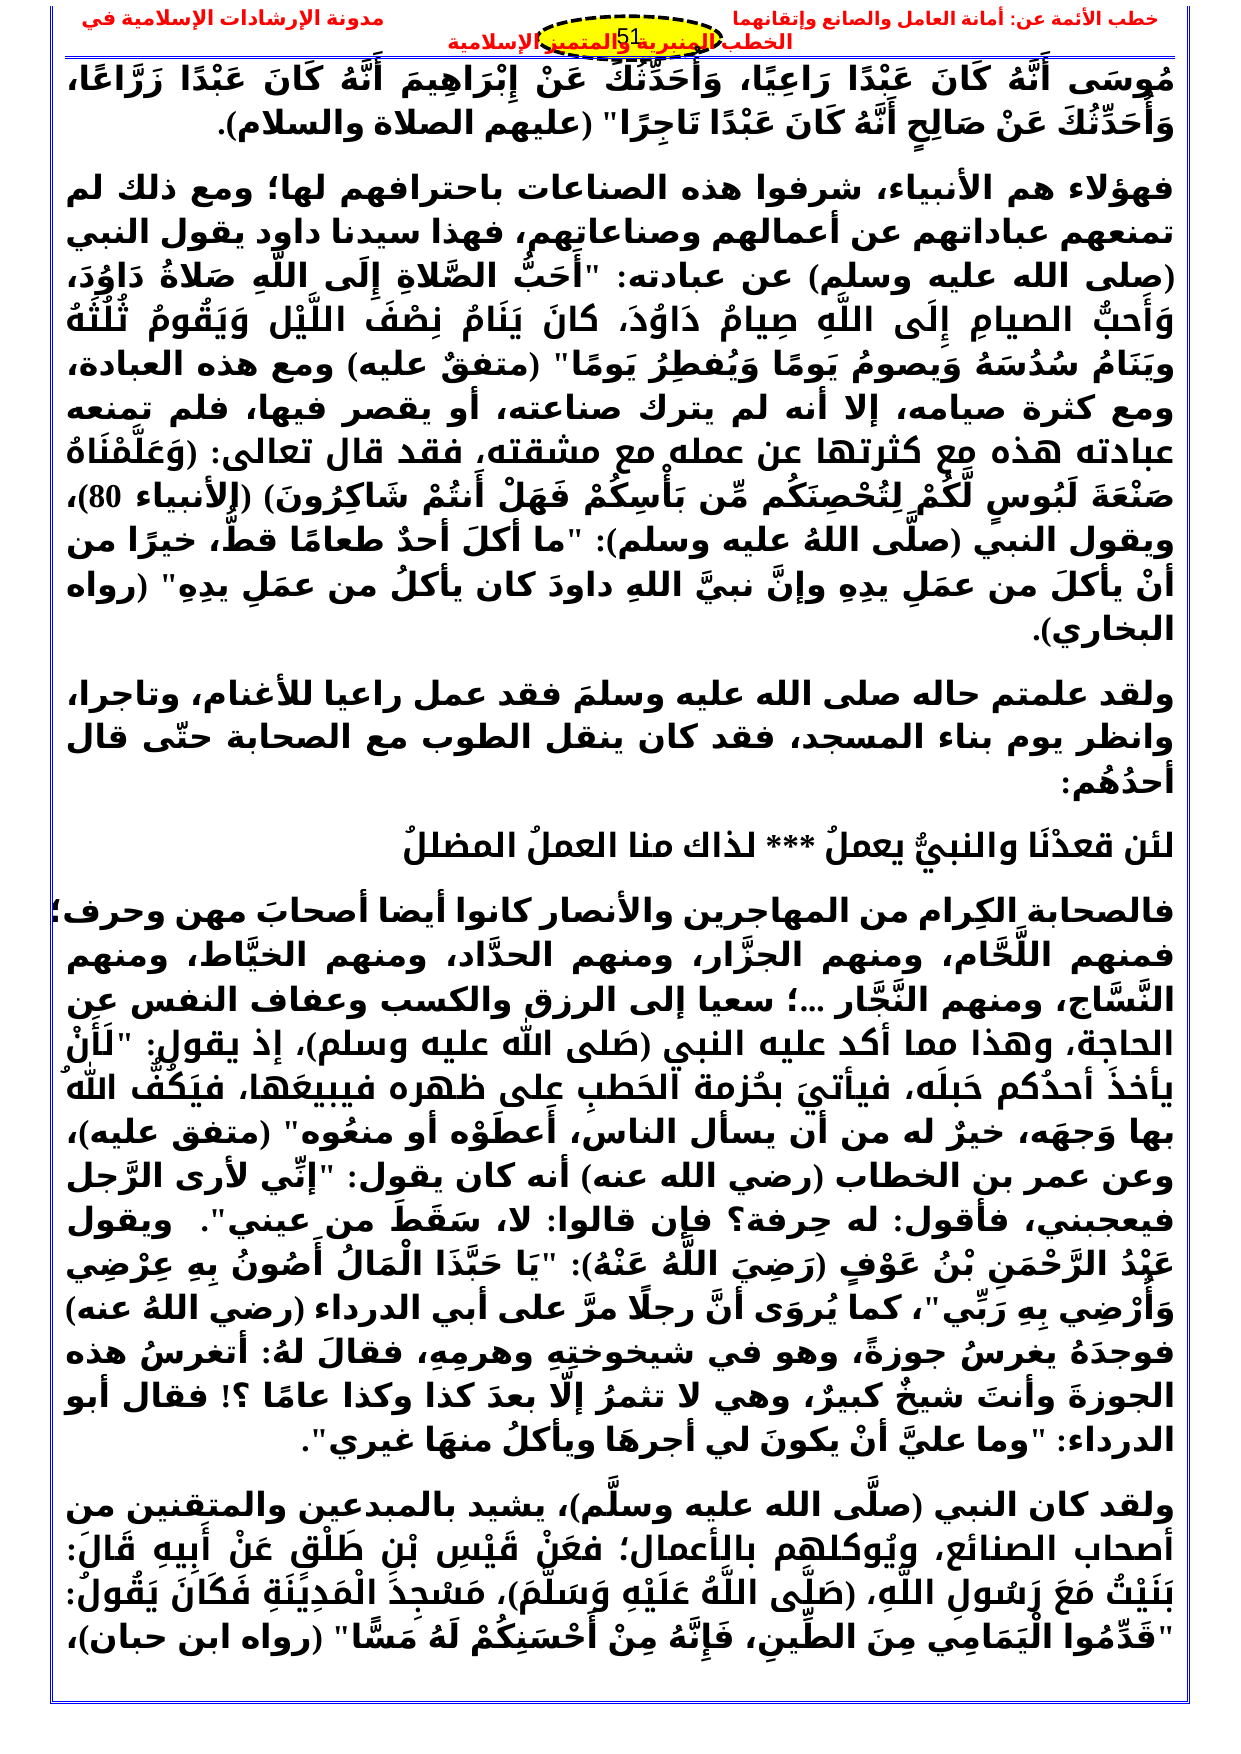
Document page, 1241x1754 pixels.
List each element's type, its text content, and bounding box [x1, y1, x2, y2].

text لئن قعدْنَا والنبيُّ يعملُ *** لذاك منا العملُ المضللُ [65, 827, 1175, 865]
text فهؤلاء هم الأنبياء، شرفوا هذه الصناعات باحترافهم لها؛ ومع ذلك لم تمنعهم عباداتهم عن أعمالهم وصناعاتهم، فهذا سيدنا داود يقول النبي (صلى الله عليه وسلم) عن عبادته: "أَحَبُّ الصَّلاةِ إِلَى اللَّهِ صَلاةُ دَاوُدَ، وَأَحبُّ الصيامِ إِلَى اللَّهِ صِيامُ دَاوُدَ، كانَ يَنَامُ نِصْفَ اللَّيْل وَيَقُومُ ثُلُثَهُ ويَنَامُ سُدُسَهُ وَيصومُ يَومًا وَيُفطِرُ يَومًا" (متفقٌ عليه) ومع هذه العبادة، ومع كثرة صيامه، إلا أنه لم يترك صناعته، أو يقصر فيها، فلم تمنعه عبادته هذه مع كثرتها عن عمله مع مشقته، فقد قال تعالى: (وَعَلَّمْنَاهُ صَنْعَةَ لَبُوسٍ لَّكُمْ لِتُحْصِنَكُم مِّن بَأْسِكُمْ فَهَلْ أَنتُمْ شَاكِرُونَ) (الأنبياء 80)، ويقول النبي (صلَّى اللهُ عليه وسلم): "ما أكلَ أحدٌ طعامًا قطُّ، خيرًا من أنْ يأكلَ من عمَلِ يدِهِ وإنَّ نبيَّ اللهِ داودَ كان يأكلُ من عمَلِ يدِهِ" (رواه البخاري). [65, 168, 1175, 647]
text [65, 59, 1175, 142]
text ولقد علمتم حاله صلى الله عليه وسلمَ فقد عمل راعيا للأغنام، وتاجرا، وانظر يوم بناء المسجد، فقد كان ينقل الطوب مع الصحابة حتّى قال أحدُهُم: [65, 674, 1175, 800]
text فالصحابة الكِرام من المهاجرين والأنصار كانوا أيضا أصحابَ مهن وحرف؛ فمنهم اللَّحَّام، ومنهم الجزَّار، ومنهم الحدَّاد، ومنهم الخيَّاط، ومنهم النَّسَّاج، ومنهم النَّجَّار ...؛ سعيا إلى الرزق والكسب وعفاف النفس عن الحاجة، وهذا مما أكد عليه النبي (صَلى الله عليه وسلم)، إذ يقول: "لَأَنْ يأخذَ أحدُكم حَبلَه، فيأتيَ بحُزمة الحَطبِ على ظهره فيبيعَها، فيَكُفُّ اللهُ بها وَجهَه، خيرٌ له من أن يسأل الناس، أَعطَوْه أو منعُوه" (متفق عليه)، وعن عمر بن الخطاب (رضي الله عنه) أنه كان يقول: "إنِّي لأرى الرَّجل فيعجبني، فأقول: له حِرفة؟ فإن قالوا: لا، سَقَطَ من عيني". ويقول عَبْدُ الرَّحْمَنِ بْنُ عَوْفٍ (رَضِيَ اللَّهُ عَنْهُ): "يَا حَبَّذَا الْمَالُ أَصُونُ بِهِ عِرْضِي وَأُرْضِي بِهِ رَبِّي"، كما يُروَى أنَّ رجلًا مرَّ على أبي الدرداء (رضي اللهُ عنه) فوجدَهُ يغرسُ جوزةً، وهو في شيخوختِهِ وهرمِهِ، فقالَ لهُ: أتغرسُ هذه الجوزةَ وأنتَ شيخٌ كبيرٌ، وهي لا تثمرُ إلّا بعدَ كذا وكذا عامًا ؟! فقال أبو الدرداء: "وما عليَّ أنْ يكونَ لي أجرهَا ويأكلُ منهَا غيري". [65, 892, 1175, 1459]
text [65, 1485, 1175, 1656]
